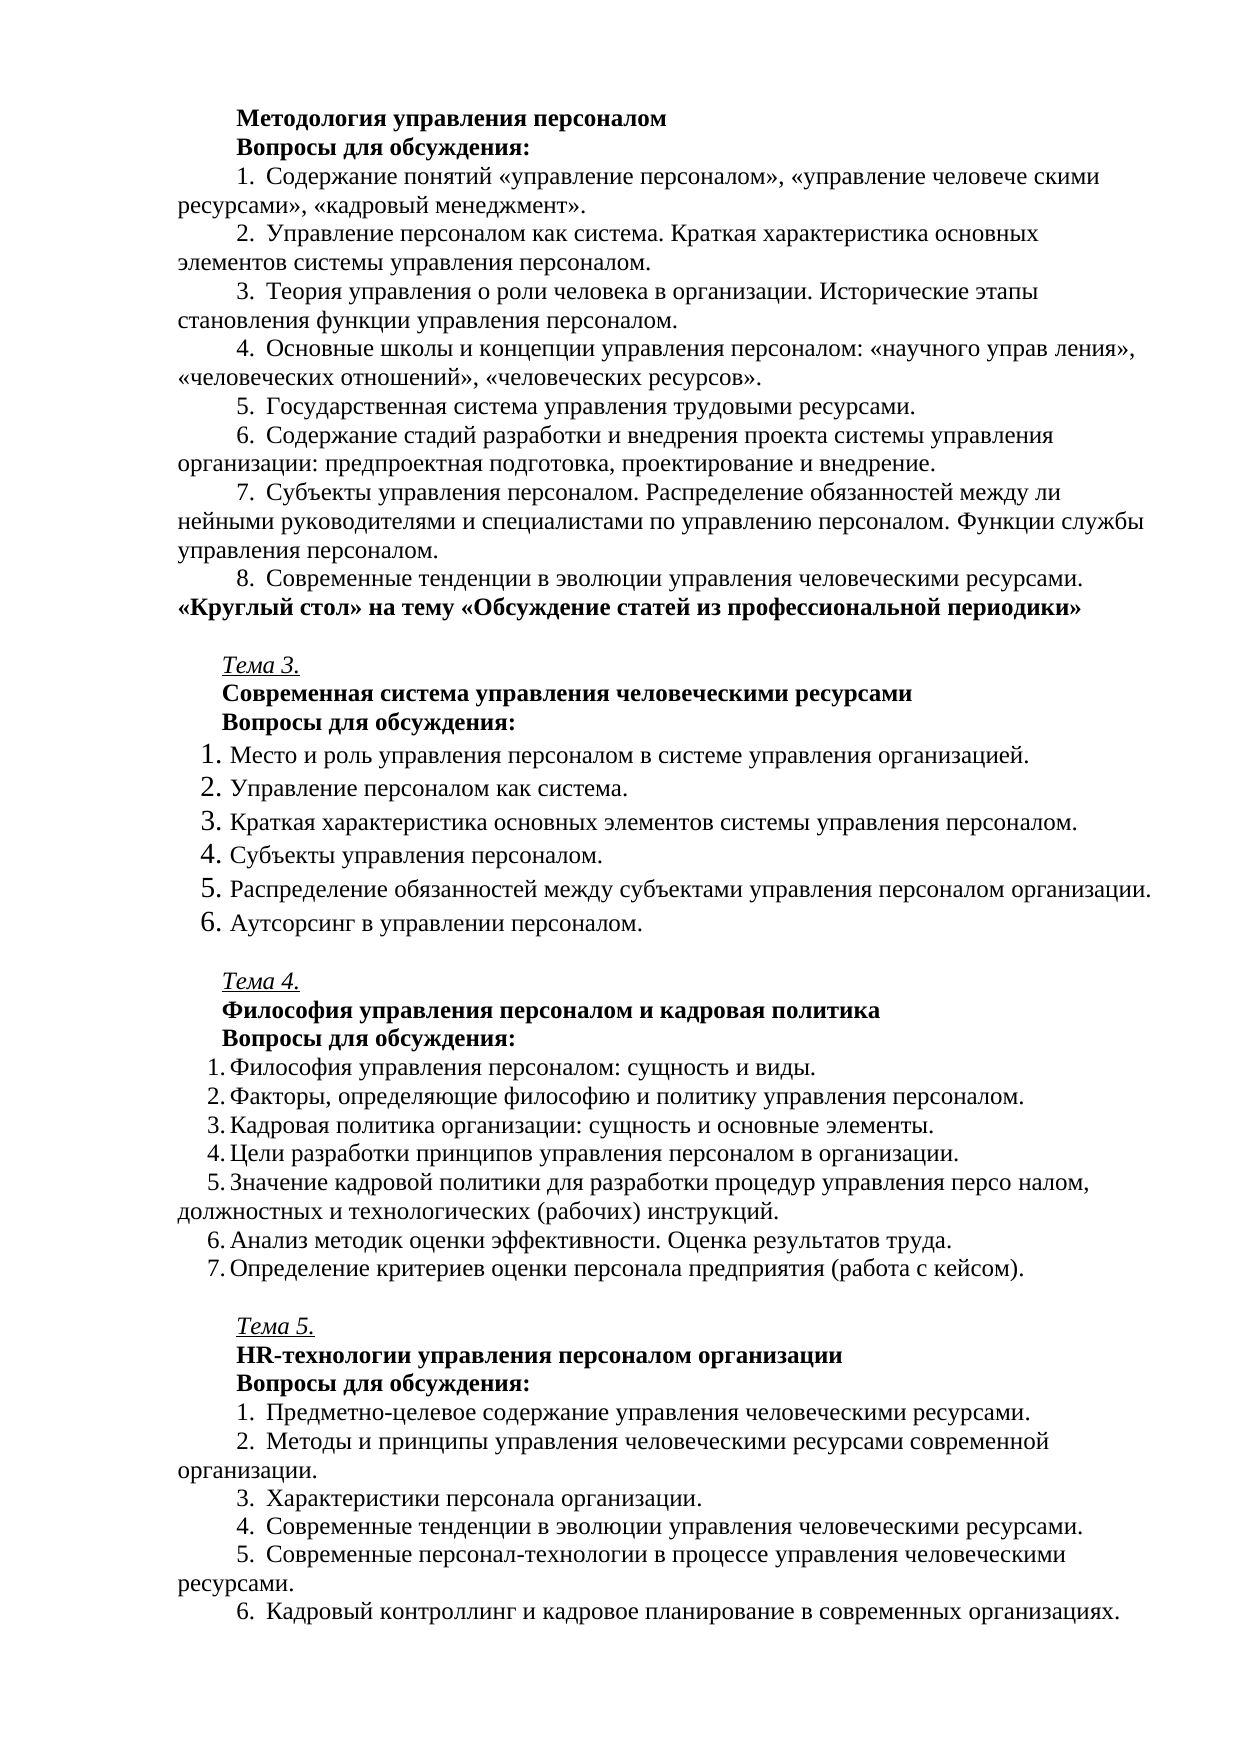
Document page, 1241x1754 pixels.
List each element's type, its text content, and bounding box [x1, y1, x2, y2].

list Современные персонал-технологии в процессе управления человеческими ресурсами. [177, 1540, 1121, 1597]
text Тема 5. [177, 1311, 1152, 1340]
list Краткая характеристика основных элементов системы управления персоналом. [200, 803, 1152, 837]
list Содержание стадий разработки и внедрения проекта системы управления организации: предпроектная подготовка, проектирование и внедрение. [177, 420, 1152, 477]
list Цели разработки принципов управления персоналом в организации. [177, 1138, 1152, 1167]
text Вопросы для обсуждения: [177, 1368, 1152, 1397]
list Основные школы и концепции управления персоналом: «научного управ ления», «человеческих отношений», «человеческих ресурсов». [177, 333, 1152, 391]
text Вопросы для обсуждения: [177, 707, 1152, 736]
text Тема 3. [177, 650, 1152, 678]
list Анализ методик оценки эффективности. Оценка результатов труда. [177, 1225, 1152, 1253]
list Кадровая политика организации: сущность и основные элементы. [177, 1110, 1152, 1138]
list Аутсорсинг в управлении персоналом. [200, 904, 1152, 937]
text Философия управления персоналом и кадровая политика [177, 995, 1152, 1023]
list Философия управления персоналом: сущность и виды. [177, 1052, 1152, 1081]
list Управление персоналом как система. Краткая характеристика основных элементов системы управления персоналом. [177, 218, 1152, 276]
list Теория управления о роли человека в организации. Исторические этапы становления функции управления персоналом. [177, 276, 1152, 333]
list Субъекты управления персоналом. Распределение обязанностей между ли нейными руководителями и специалистами по управлению персоналом. Функции службы управления персоналом. [177, 477, 1152, 563]
text Вопросы для обсуждения: [177, 132, 1152, 161]
text «Круглый стол» на тему «Обсуждение статей из профессиональной периодики» [177, 592, 1152, 621]
list Управление персоналом как система. [200, 769, 1152, 803]
list Методы и принципы управления человеческими ресурсами современной организации. [177, 1426, 1126, 1483]
list Государственная система управления трудовыми ресурсами. [177, 391, 1152, 420]
list Значение кадровой политики для разработки процедур управления персо налом, должностных и технологических (рабочих) инструкций. [177, 1167, 1152, 1225]
list Субъекты управления персоналом. [200, 837, 1152, 870]
text Методология управления персоналом [177, 103, 1152, 132]
list Определение критериев оценки персонала предприятия (работа с кейсом). [177, 1253, 1152, 1282]
text Вопросы для обсуждения: [177, 1023, 1152, 1052]
list Современные тенденции в эволюции управления человеческими ресурсами. [177, 1512, 1154, 1540]
text Современная система управления человеческими ресурсами [177, 678, 1152, 707]
list Характеристики персонала организации. [177, 1483, 1126, 1512]
list Кадровый контроллинг и кадровое планирование в современных организациях. [177, 1597, 1121, 1625]
list Место и роль управления персоналом в системе управления организацией. [200, 736, 1152, 769]
list Распределение обязанностей между субъектами управления персоналом организации. [200, 870, 1152, 904]
list Предметно-целевое содержание управления человеческими ресурсами. [177, 1397, 1154, 1426]
list Современные тенденции в эволюции управления человеческими ресурсами. [177, 563, 1152, 592]
text Тема 4. [177, 966, 1152, 995]
list Содержание понятий «управление персоналом», «управление человече скими ресурсами», «кадровый менеджмент». [177, 161, 1152, 218]
list Факторы, определяющие философию и политику управления персоналом. [177, 1081, 1152, 1110]
text HR-технологии управления персоналом организации [177, 1340, 1152, 1368]
